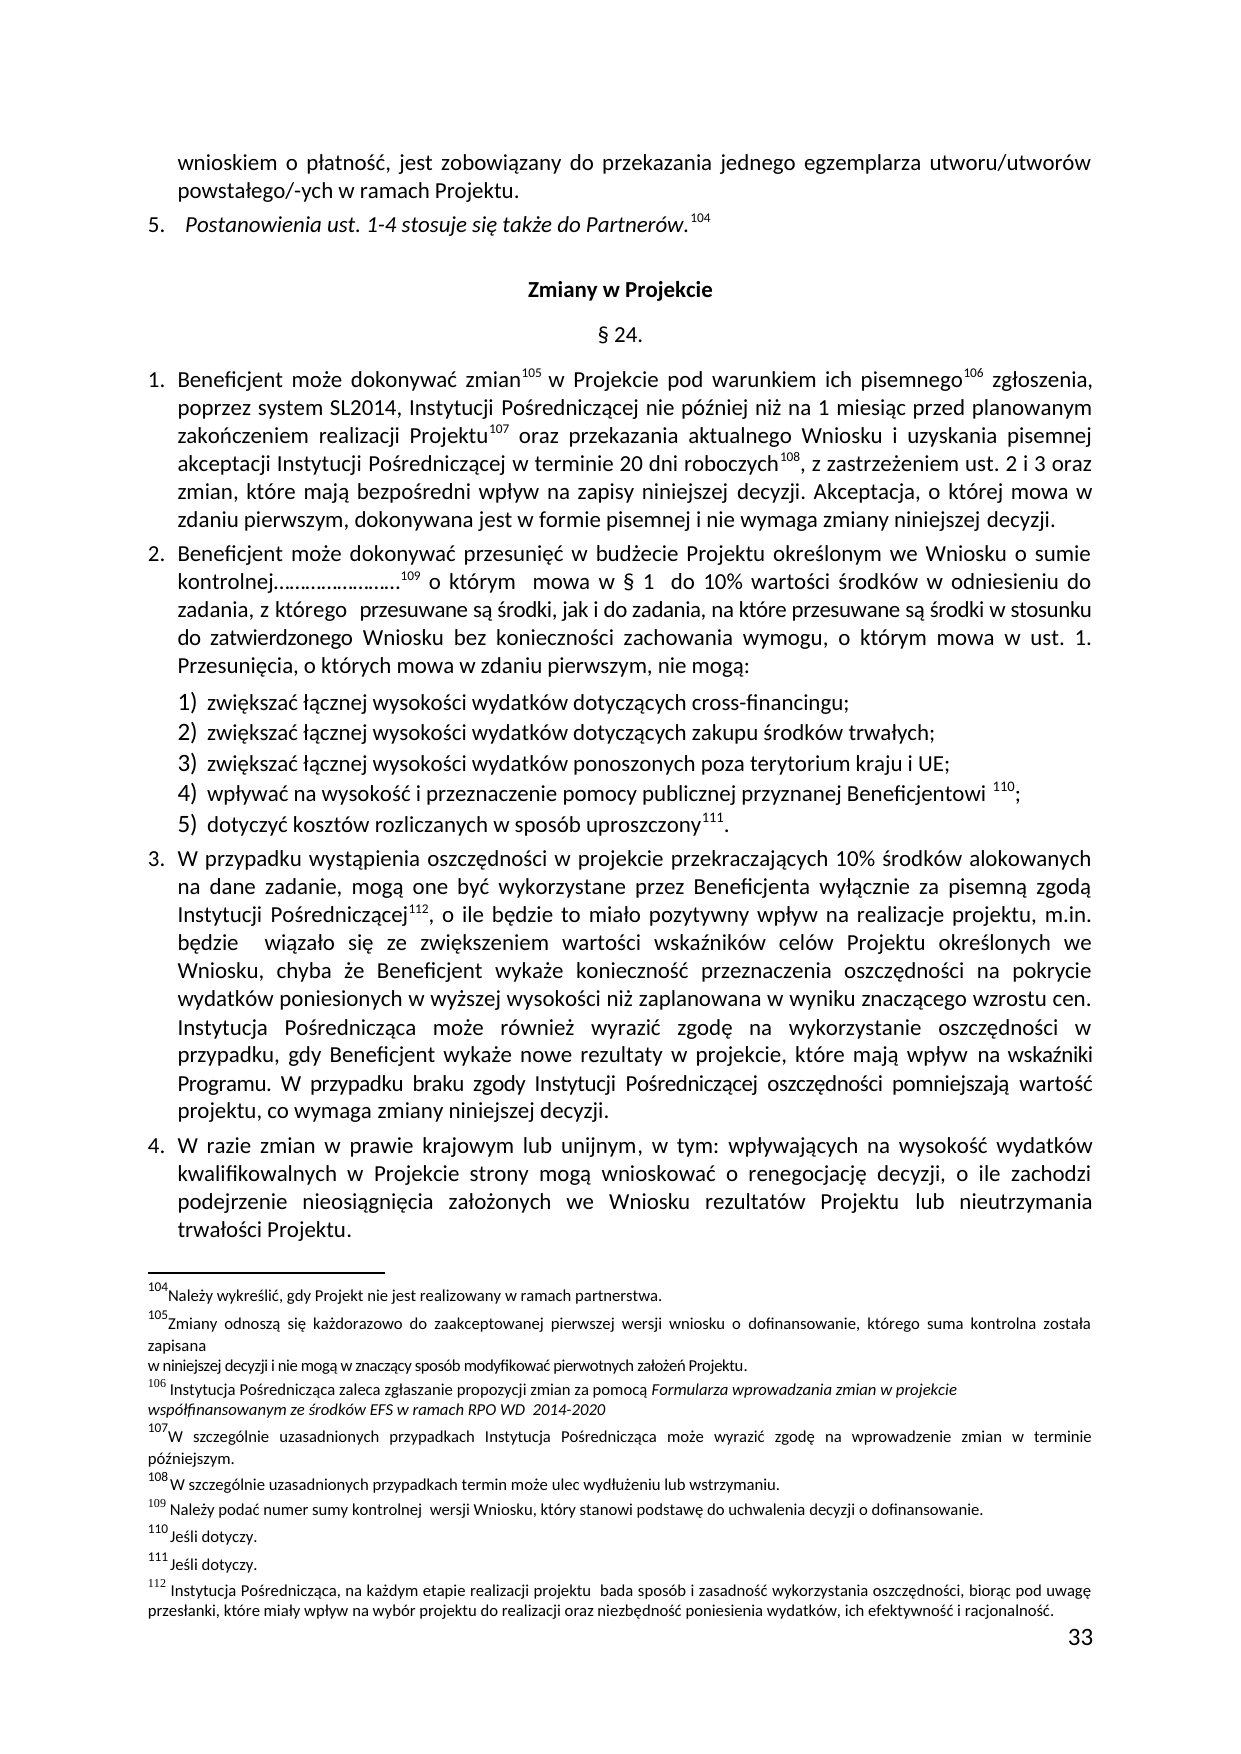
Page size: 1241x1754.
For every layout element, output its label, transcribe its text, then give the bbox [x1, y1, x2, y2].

list zwiększać łącznej wysokości wydatków dotyczących cross-financingu; [177, 686, 1093, 716]
text Zmiany w Projekcie [148, 276, 1093, 303]
list dotyczyć kosztów rozliczanych w sposób uproszczony. [177, 808, 1093, 838]
list Beneficjent może dokonywać zmian w Projekcie pod warunkiem ich pisemnego zgłoszenia, poprzez system SL2014, Instytucji Pośredniczącej nie później niż na 1 miesiąc przed planowanym zakończeniem realizacji Projektu oraz przekazania aktualnego Wniosku i uzyskania pisemnej akceptacji Instytucji Pośredniczącej w terminie 20 dni roboczych, z zastrzeżeniem ust. 2 i 3 oraz zmian, które mają bezpośredni wpływ na zapisy niniejszej decyzji. Akceptacja, o której mowa w zdaniu pierwszym, dokonywana jest w formie pisemnej i nie wymaga zmiany niniejszej decyzji. [148, 365, 1093, 533]
list W razie zmian w prawie krajowym lub unijnym, w tym: wpływających na wysokość wydatków kwalifikowalnych w Projekcie strony mogą wnioskować o renegocjację decyzji, o ile zachodzi podejrzenie nieosiągnięcia założonych we Wniosku rezultatów Projektu lub nieutrzymania trwałości Projektu. [148, 1131, 1093, 1243]
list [148, 148, 1093, 204]
list wpływać na wysokość i przeznaczenie pomocy publicznej przyznanej Beneficjentowi ; [177, 777, 1093, 808]
list W przypadku wystąpienia oszczędności w projekcie przekraczających 10% środków alokowanych na dane zadanie, mogą one być wykorzystane przez Beneficjenta wyłącznie za pisemną zgodą Instytucji Pośredniczącej, o ile będzie to miało pozytywny wpływ na realizacje projektu, m.in. będzie wiązało się ze zwiększeniem wartości wskaźników celów Projektu określonych we Wniosku, chyba że Beneficjent wykaże konieczność przeznaczenia oszczędności na pokrycie wydatków poniesionych w wyższej wysokości niż zaplanowana w wyniku znaczącego wzrostu cen. Instytucja Pośrednicząca może również wyrazić zgodę na wykorzystanie oszczędności w przypadku, gdy Beneficjent wykaże nowe rezultaty w projekcie, które mają wpływ na wskaźniki Programu. W przypadku braku zgody Instytucji Pośredniczącej oszczędności pomniejszają wartość projektu, co wymaga zmiany niniejszej decyzji. [148, 844, 1093, 1125]
text § 24. [148, 320, 1093, 348]
list zwiększać łącznej wysokości wydatków dotyczących zakupu środków trwałych; [177, 716, 1093, 747]
list zwiększać łącznej wysokości wydatków ponoszonych poza terytorium kraju i UE; [177, 747, 1093, 777]
list Postanowienia ust. 1-4 stosuje się także do Partnerów. [148, 210, 1093, 238]
list Beneficjent może dokonywać przesunięć w budżecie Projektu określonym we Wniosku o sumie kontrolnej…………………… o którym mowa w § 1 do 10% wartości środków w odniesieniu do zadania, z którego przesuwane są środki, jak i do zadania, na które przesuwane są środki w stosunku do zatwierdzonego Wniosku bez konieczności zachowania wymogu, o którym mowa w ust. 1. Przesunięcia, o których mowa w zdaniu pierwszym, nie mogą: [148, 539, 1093, 679]
